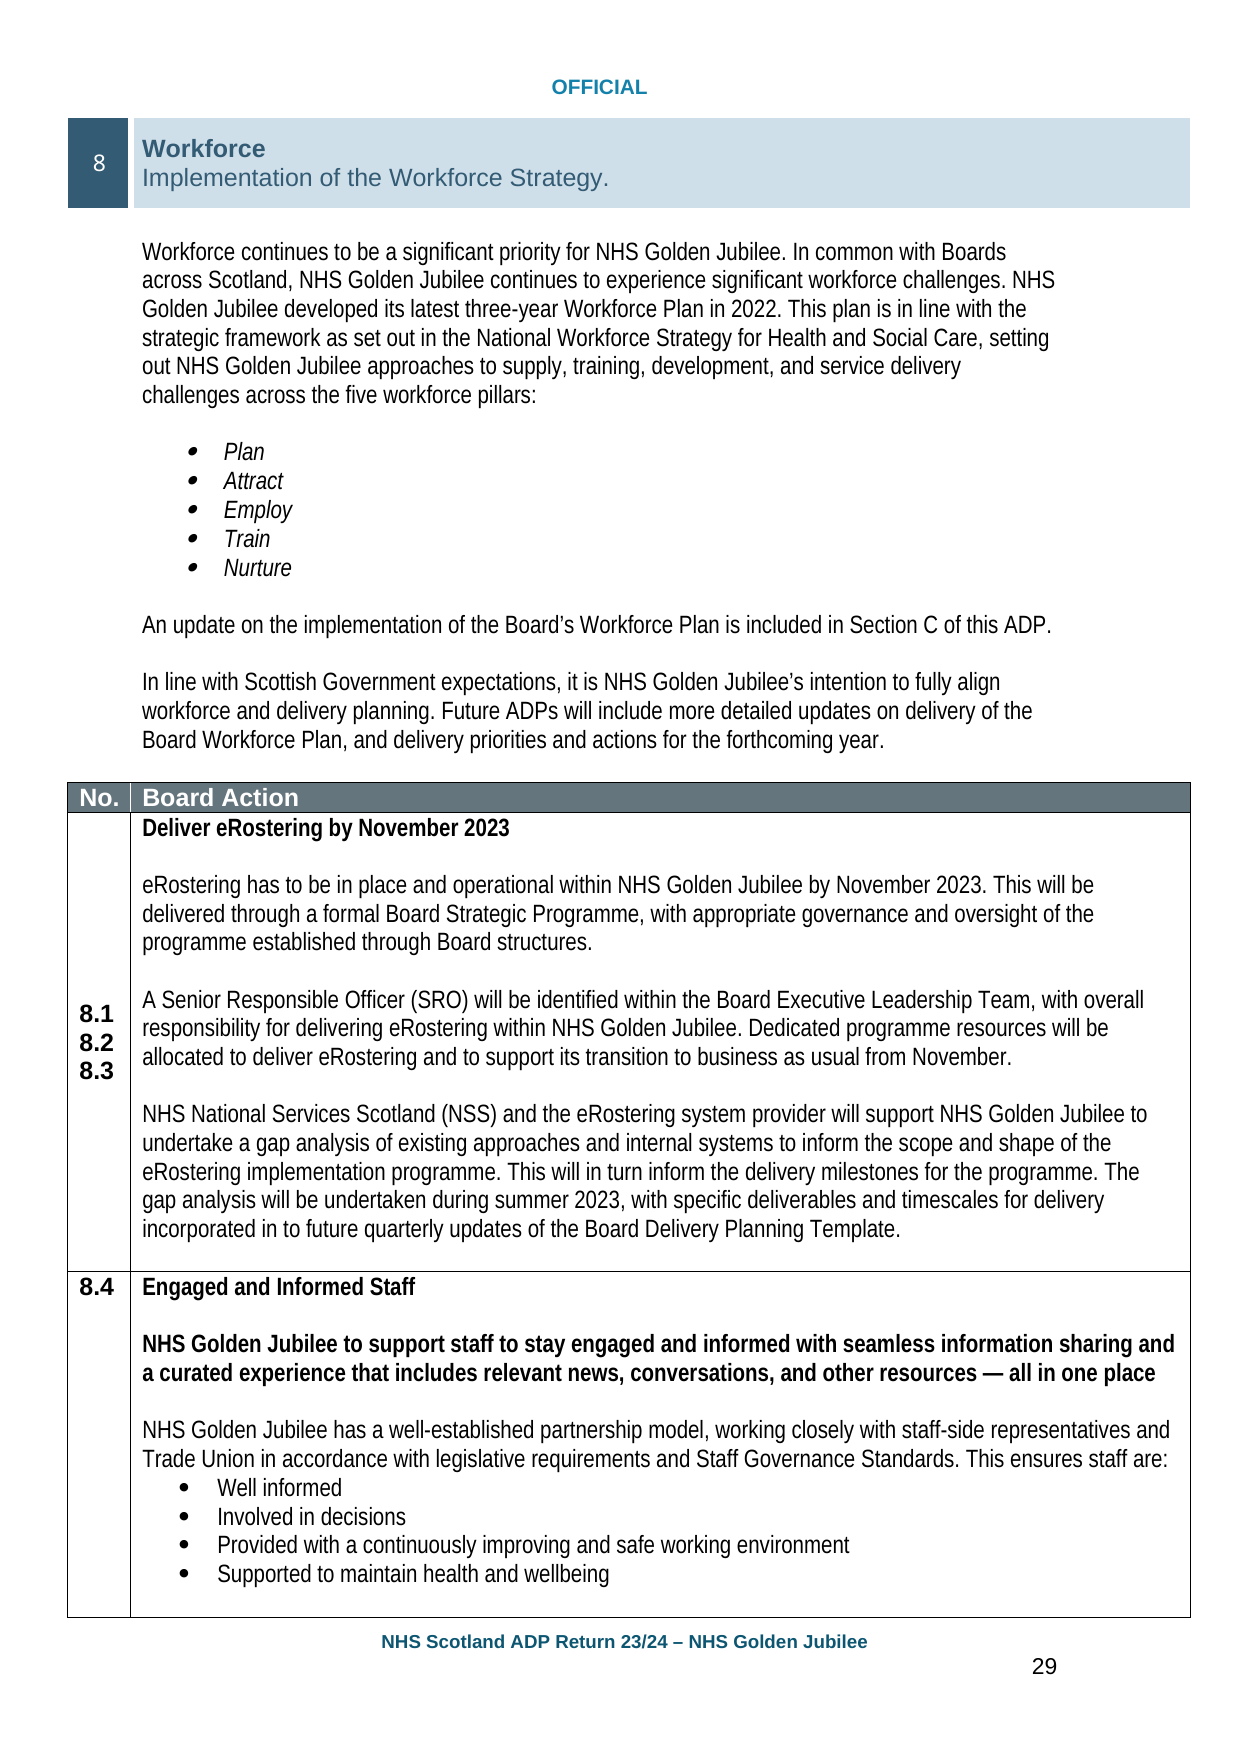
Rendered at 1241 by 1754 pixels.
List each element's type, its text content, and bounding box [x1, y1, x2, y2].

list Train [186, 524, 1057, 552]
table_header 8 [68, 118, 128, 208]
table_cell 8.4 [68, 1272, 130, 1617]
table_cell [131, 1272, 1190, 1617]
table_header No. [68, 783, 130, 812]
list Nurture [186, 552, 1057, 581]
list Employ [186, 495, 1057, 524]
table_header Board Action [131, 783, 1190, 812]
table_cell Deliver eRostering by November 2023 eRostering has to be in place and operational within NHS Golden Jubilee by November 2023. This will be delivered through a formal Board Strategic Programme, with appropriate governance and oversight of the programme established through Board structures. A Senior Responsible Officer (SRO) will be identified within the Board Executive Leadership Team, with overall responsibility for delivering eRostering within NHS Golden Jubilee. Dedicated programme resources will be allocated to deliver eRostering and to support its transition to business as usual from November. NHS National Services Scotland (NSS) and the eRostering system provider will support NHS Golden Jubilee to undertake a gap analysis of existing approaches and internal systems to inform the scope and shape of the eRostering implementation programme. This will in turn inform the delivery milestones for the programme. The gap analysis will be undertaken during summer 2023, with specific deliverables and timescales for delivery incorporated in to future quarterly updates of the Board Delivery Planning Template. [131, 813, 1190, 1271]
text Workforce continues to be a significant priority for NHS Golden Jubilee. In common with Boards across Scotland, NHS Golden Jubilee continues to experience significant workforce challenges. NHS Golden Jubilee developed its latest three-year Workforce Plan in 2022. This plan is in line with the strategic framework as set out in the National Workforce Strategy for Health and Social Care, setting out NHS Golden Jubilee approaches to supply, training, development, and service delivery challenges across the five workforce pillars: [142, 237, 1057, 408]
text An update on the implementation of the Board’s Workforce Plan is included in Section C of this ADP. [142, 610, 1057, 639]
table_header Workforce Implementation of the Workforce Strategy. [134, 118, 1190, 208]
table_cell 8.1 8.2 8.3 [68, 813, 130, 1271]
text In line with Scottish Government expectations, it is NHS Golden Jubilee’s intention to fully align workforce and delivery planning. Future ADPs will include more detailed updates on delivery of the Board Workforce Plan, and delivery priorities and actions for the forthcoming year. [142, 667, 1057, 753]
list Attract [186, 466, 1057, 495]
list Plan [186, 437, 1057, 466]
